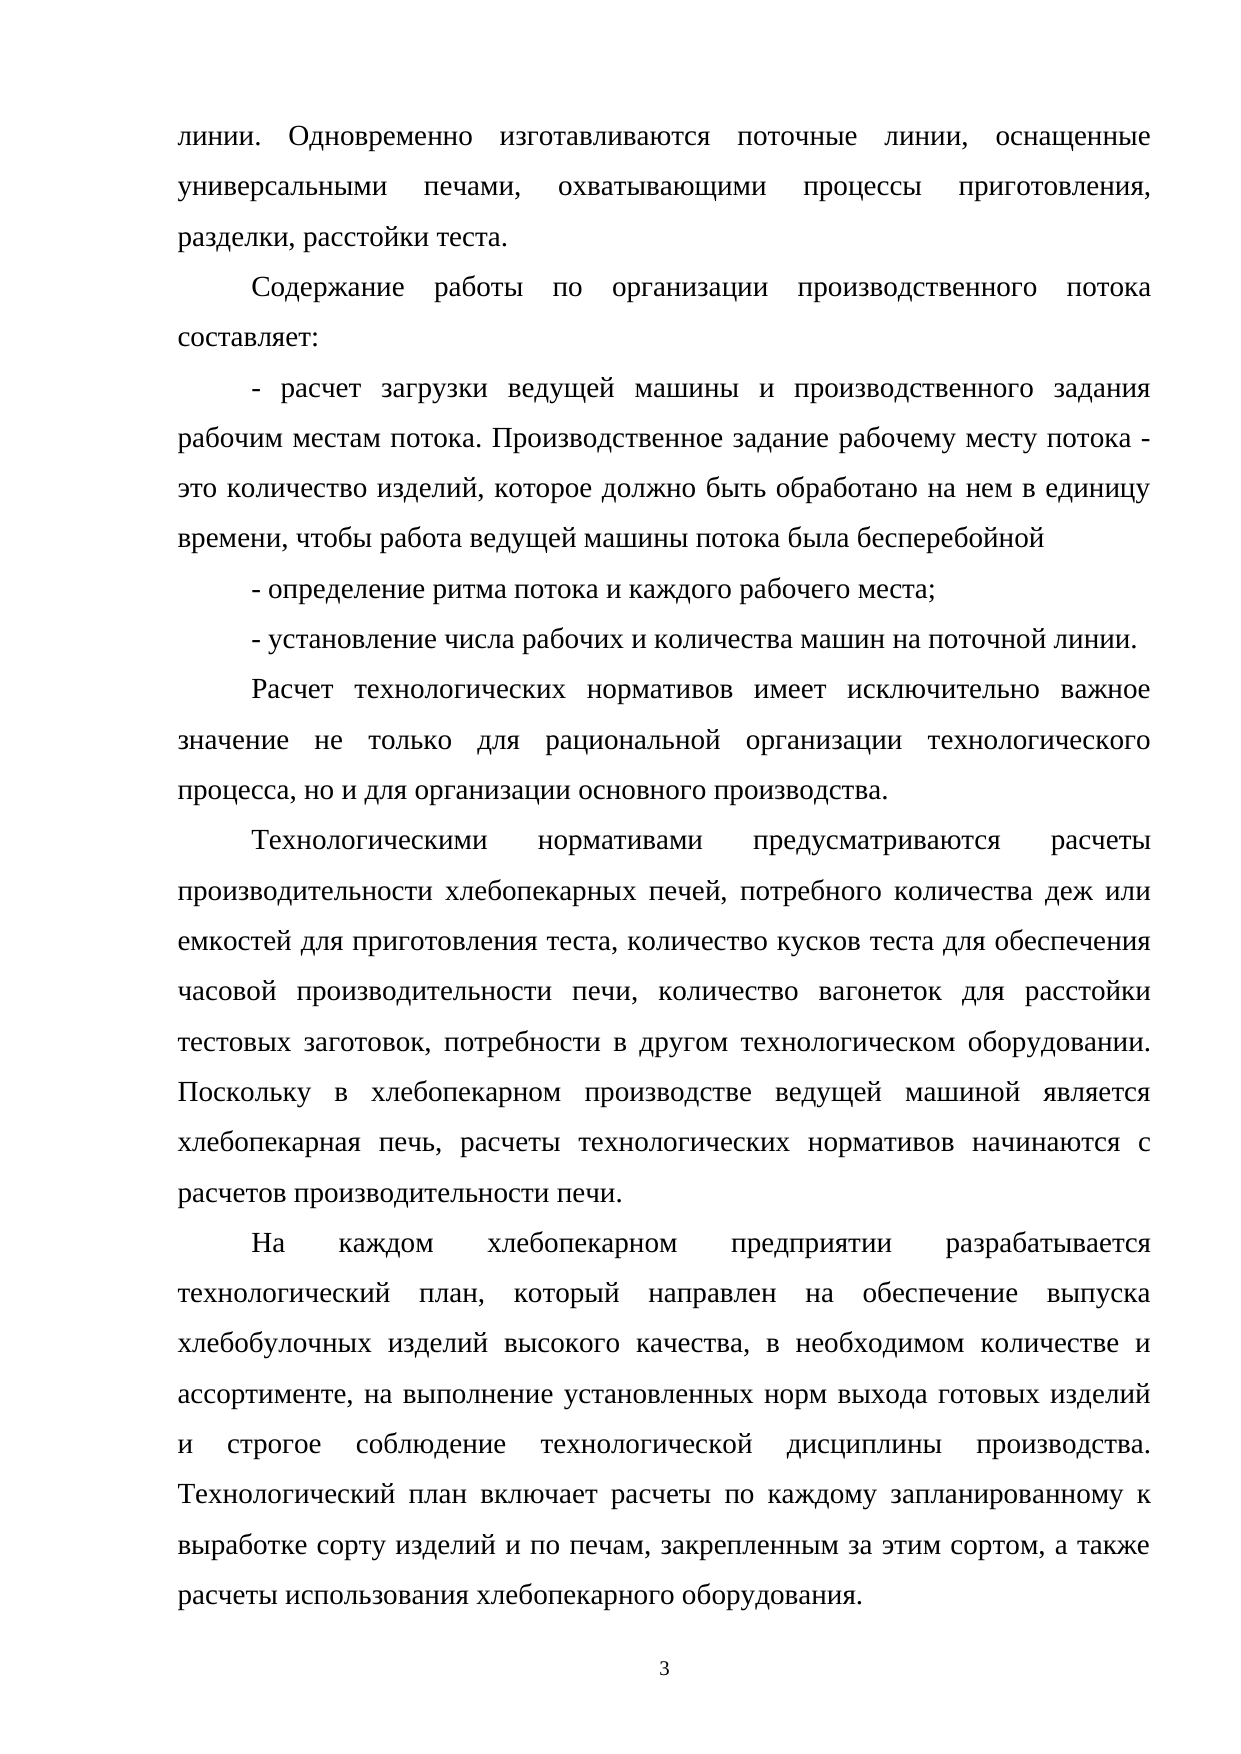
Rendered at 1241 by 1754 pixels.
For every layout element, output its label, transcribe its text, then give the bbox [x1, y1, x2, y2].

text - определение ритма потока и каждого рабочего места; [177, 571, 1152, 604]
text - установление числа рабочих и количества машин на поточной линии. [177, 621, 1152, 655]
text На каждом хлебопекарном предприятии разрабатывается технологический план, который направлен на обеспечение выпуска хлебобулочных изделий высокого качества, в необходимом количестве и ассортименте, на выполнение установленных норм выхода готовых изделий и строгое соблюдение технологической дисциплины производства. Технологический план включает расчеты по каждому запланированному к выработке сорту изделий и по печам, закрепленным за этим сортом, а также расчеты использования хлебопекарного оборудования. [177, 1225, 1152, 1611]
text - расчет загрузки ведущей машины и производственного задания рабочим местам потока. Производственное задание рабочему месту потока - это количество изделий, которое должно быть обработано на нем в единицу времени, чтобы работа ведущей машины потока была бесперебойной [177, 370, 1152, 554]
text Содержание работы по организации производственного потока составляет: [177, 269, 1152, 353]
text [177, 118, 1152, 252]
text Расчет технологических нормативов имеет исключительно важное значение не только для рациональной организации технологического процесса, но и для организации основного производства. [177, 672, 1152, 806]
text Технологическими нормативами предусматриваются расчеты производительности хлебопекарных печей, потребного количества деж или емкостей для приготовления теста, количество кусков теста для обеспечения часовой производительности печи, количество вагонеток для расстойки тестовых заготовок, потребности в другом технологическом оборудовании. Поскольку в хлебопекарном производстве ведущей машиной является хлебопекарная печь, расчеты технологических нормативов начинаются с расчетов производительности печи. [177, 822, 1152, 1208]
